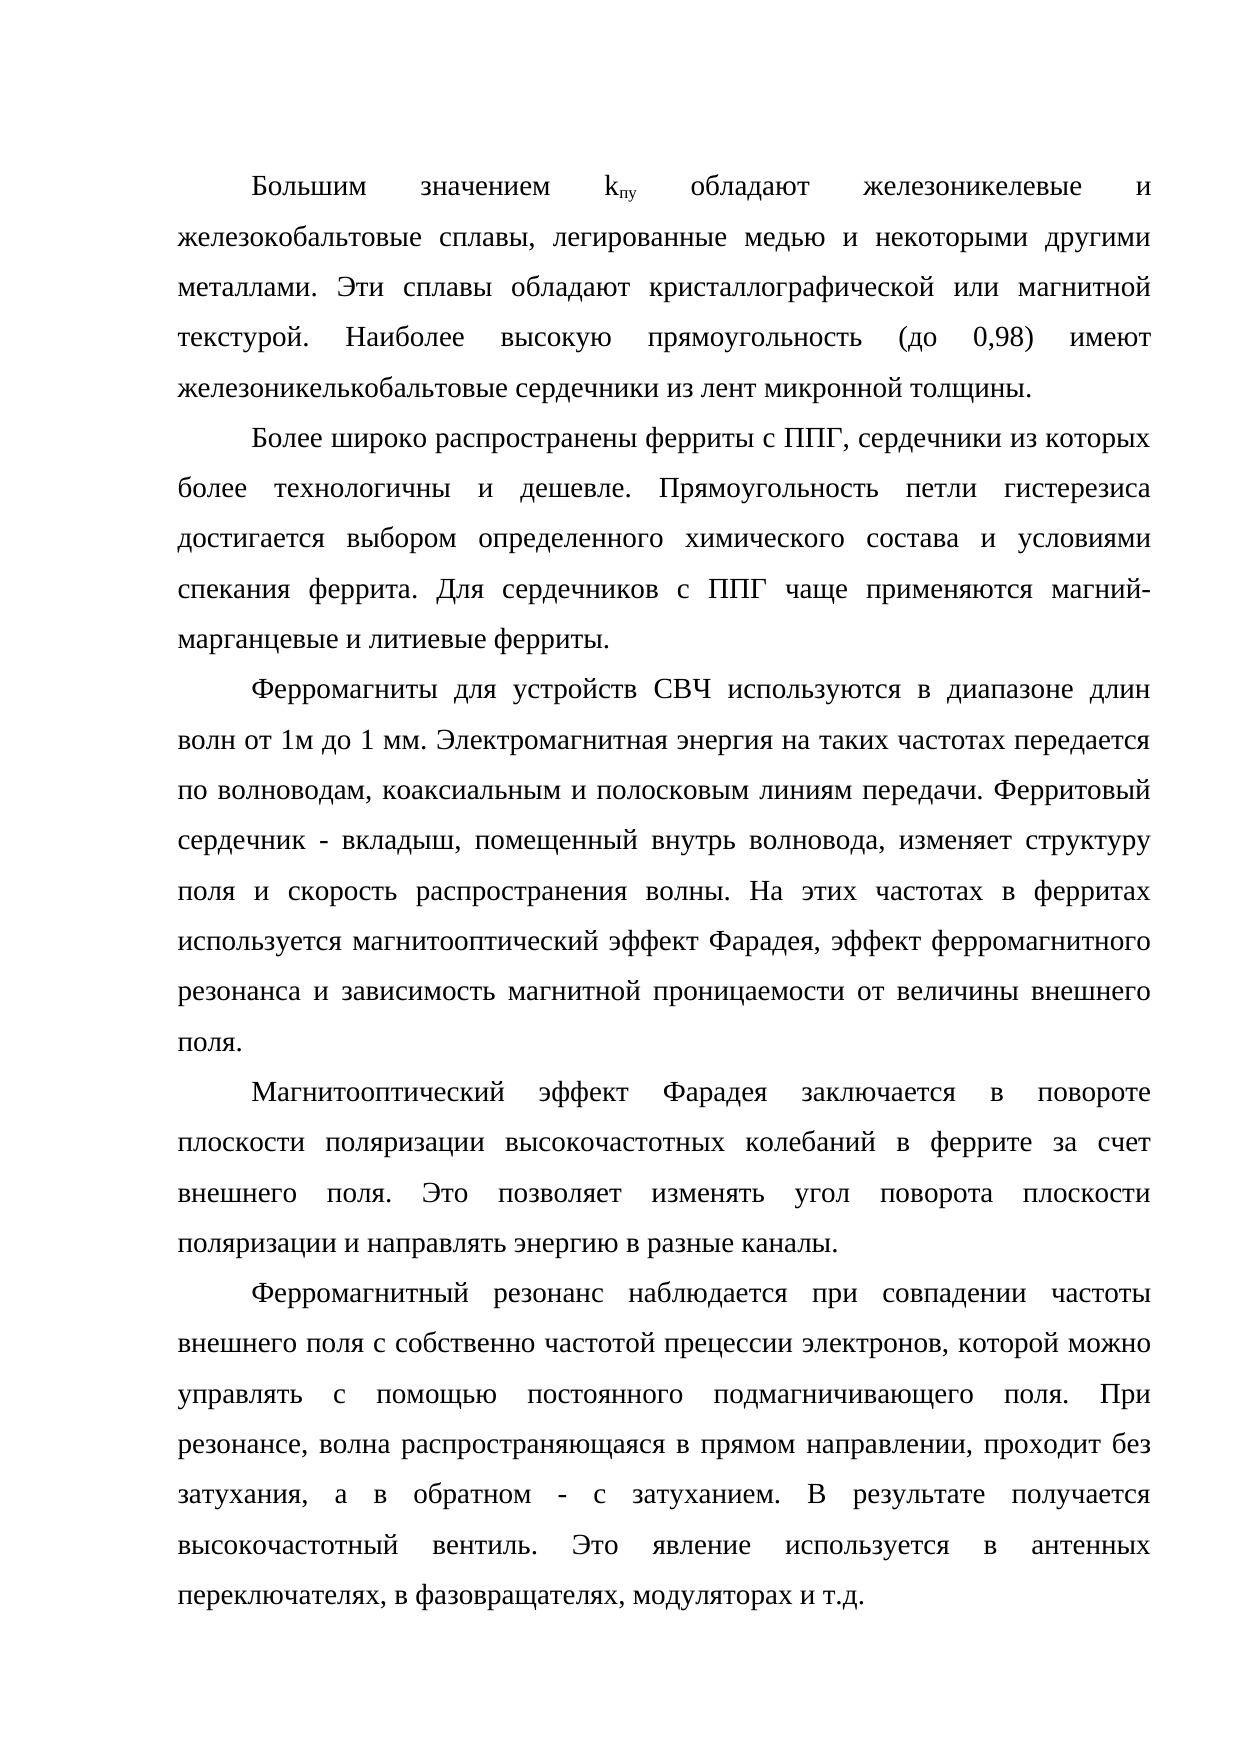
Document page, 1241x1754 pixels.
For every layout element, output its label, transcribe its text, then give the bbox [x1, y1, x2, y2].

text Большим значением kпу обладают железоникелевые и железокобальтовые сплавы, легированные медью и некоторыми другими металлами. Эти сплавы обладают кристаллографической или магнитной текстурой. Наиболее высокую прямоугольность (до 0,98) имеют железоникелькобальтовые сердечники из лент микронной толщины. [177, 168, 1152, 403]
text Магнитооптический эффект Фарадея заключается в повороте плоскости поляризации высокочастотных колебаний в феррите за счет внешнего поля. Это позволяет изменять угол поворота плоскости поляризации и направлять энергию в разные каналы. [177, 1074, 1152, 1258]
text Ферромагнитный резонанс наблюдается при совпадении частоты внешнего поля с собственно частотой прецессии электронов, которой можно управлять с помощью постоянного подмагничивающего поля. При резонансе, волна распространяющаяся в прямом направлении, проходит без затухания, а в обратном - с затуханием. В результате получается высокочастотный вентиль. Это явление используется в антенных переключателях, в фазовращателях, модуляторах и т.д. [177, 1275, 1152, 1611]
text Более широко распространены ферриты с ППГ, сердечники из которых более технологичны и дешевле. Прямоугольность петли гистерезиса достигается выбором определенного химического состава и условиями спекания феррита. Для сердечников с ППГ чаще применяются магний-марганцевые и литиевые ферриты. [177, 420, 1152, 655]
text Ферромагниты для устройств СВЧ используются в диапазоне длин волн от 1м до . Электромагнитная энергия на таких частотах передается по волноводам, коаксиальным и полосковым линиям передачи. Ферритовый сердечник - вкладыш, помещенный внутрь волновода, изменяет структуру поля и скорость распространения волны. На этих частотах в ферритах используется магнитооптический эффект Фарадея, эффект ферромагнитного резонанса и зависимость магнитной проницаемости от величины внешнего поля. [177, 672, 1152, 1057]
